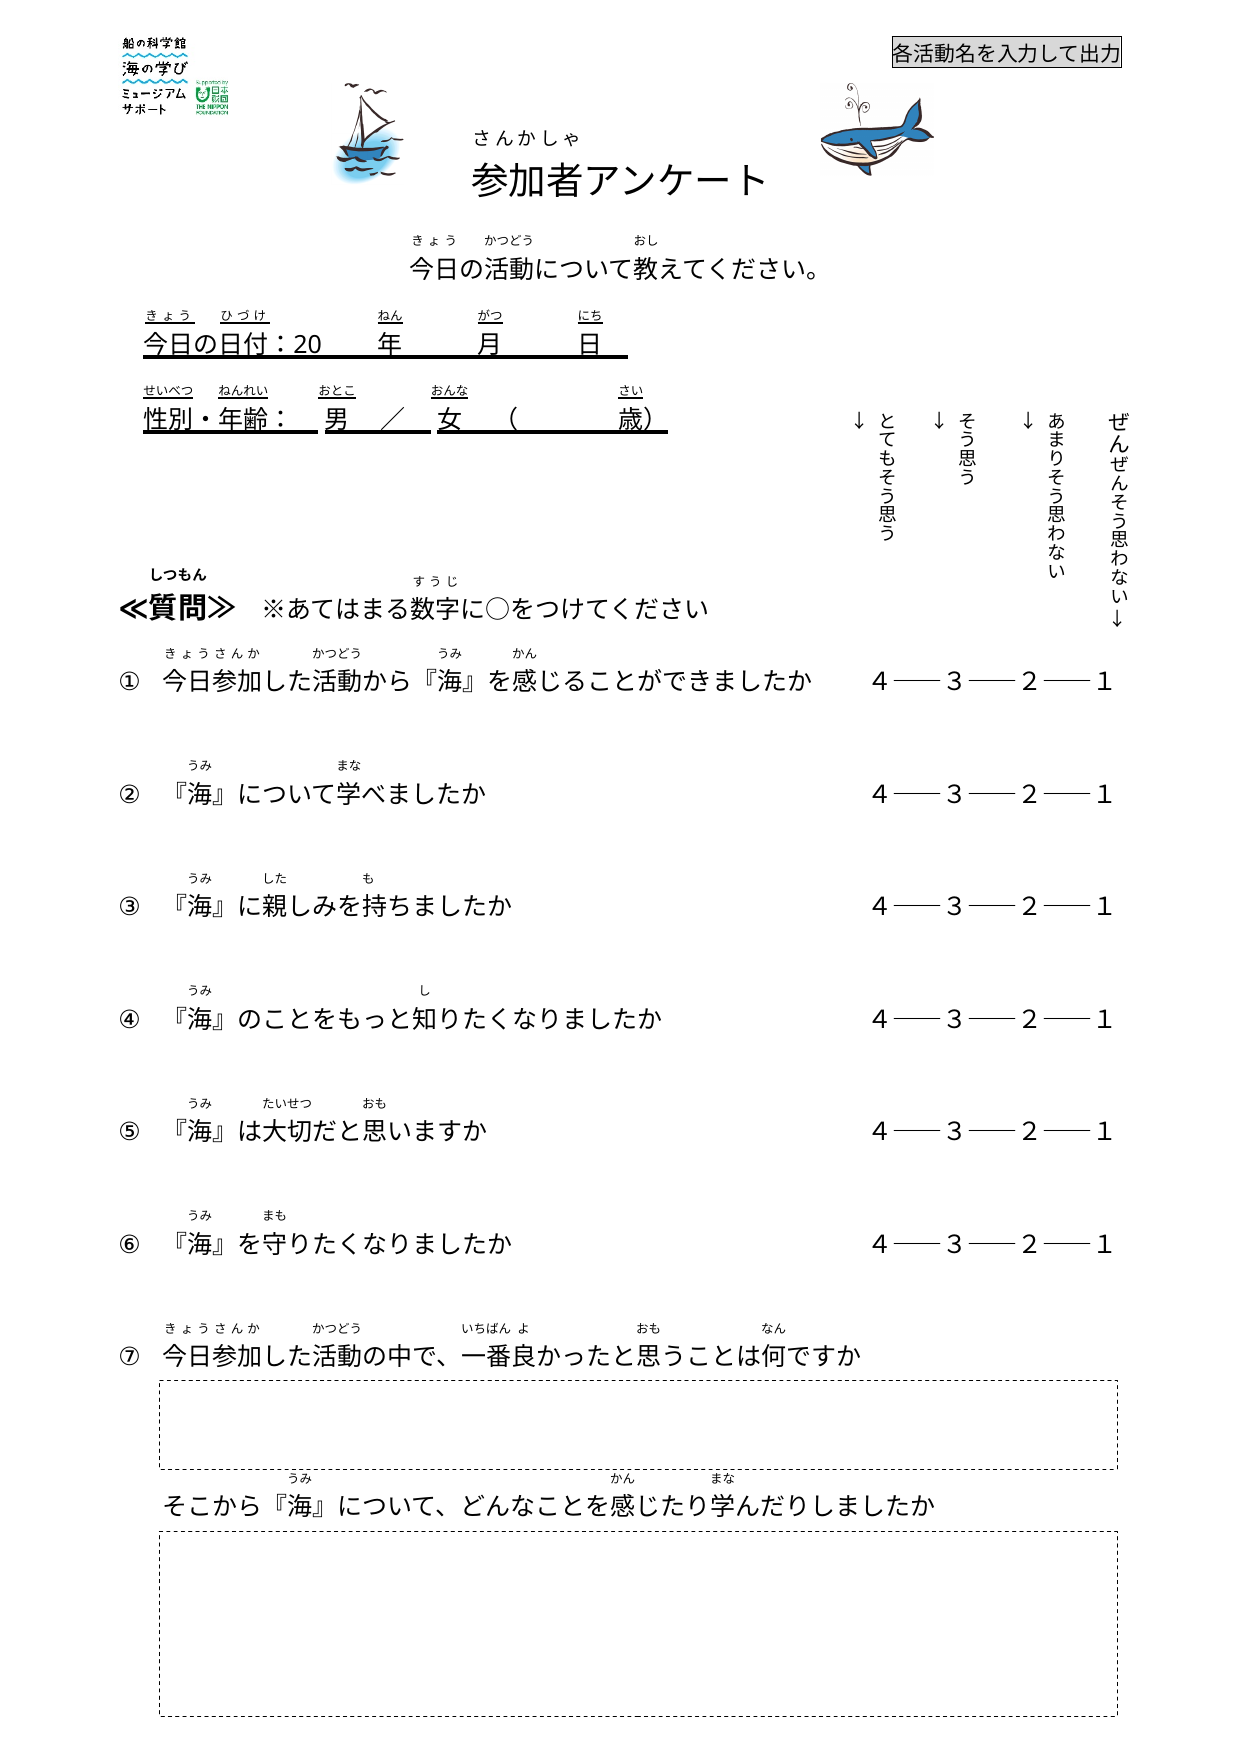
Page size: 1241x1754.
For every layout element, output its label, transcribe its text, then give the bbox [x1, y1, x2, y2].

text ≪≫ ※あてはまるに○をつけてください [118, 558, 844, 633]
list 『』にをか ４――３――２――１ [118, 858, 1122, 933]
list 『』はだといますか ４――３――２――１ [118, 1083, 1122, 1158]
list そこから『』について、どんなことをじたりんだりしましたか [162, 1458, 1122, 1533]
picture [820, 83, 934, 176]
text の：20 [118, 296, 1122, 371]
list したから『』をじることができましたか ４――３――２――１ [118, 633, 1122, 708]
text アンケート [118, 108, 1122, 221]
picture [118, 33, 231, 118]
text 各活動名を入力して出力 [231, 33, 1122, 71]
list 『』についてか ４――３――２――１ [118, 746, 1122, 821]
picture [331, 83, 404, 185]
text のについてえてください。 [118, 221, 1122, 296]
list したの中で、かったとうことはですか [118, 1308, 1122, 1383]
text ・： ／ （ ） [118, 371, 1122, 446]
list 『』をりたくなりましたか ４――３――２――１ [118, 1196, 1122, 1271]
list 『』のことをもっとりたくなりましたか ４――３――２――１ [118, 971, 1122, 1046]
